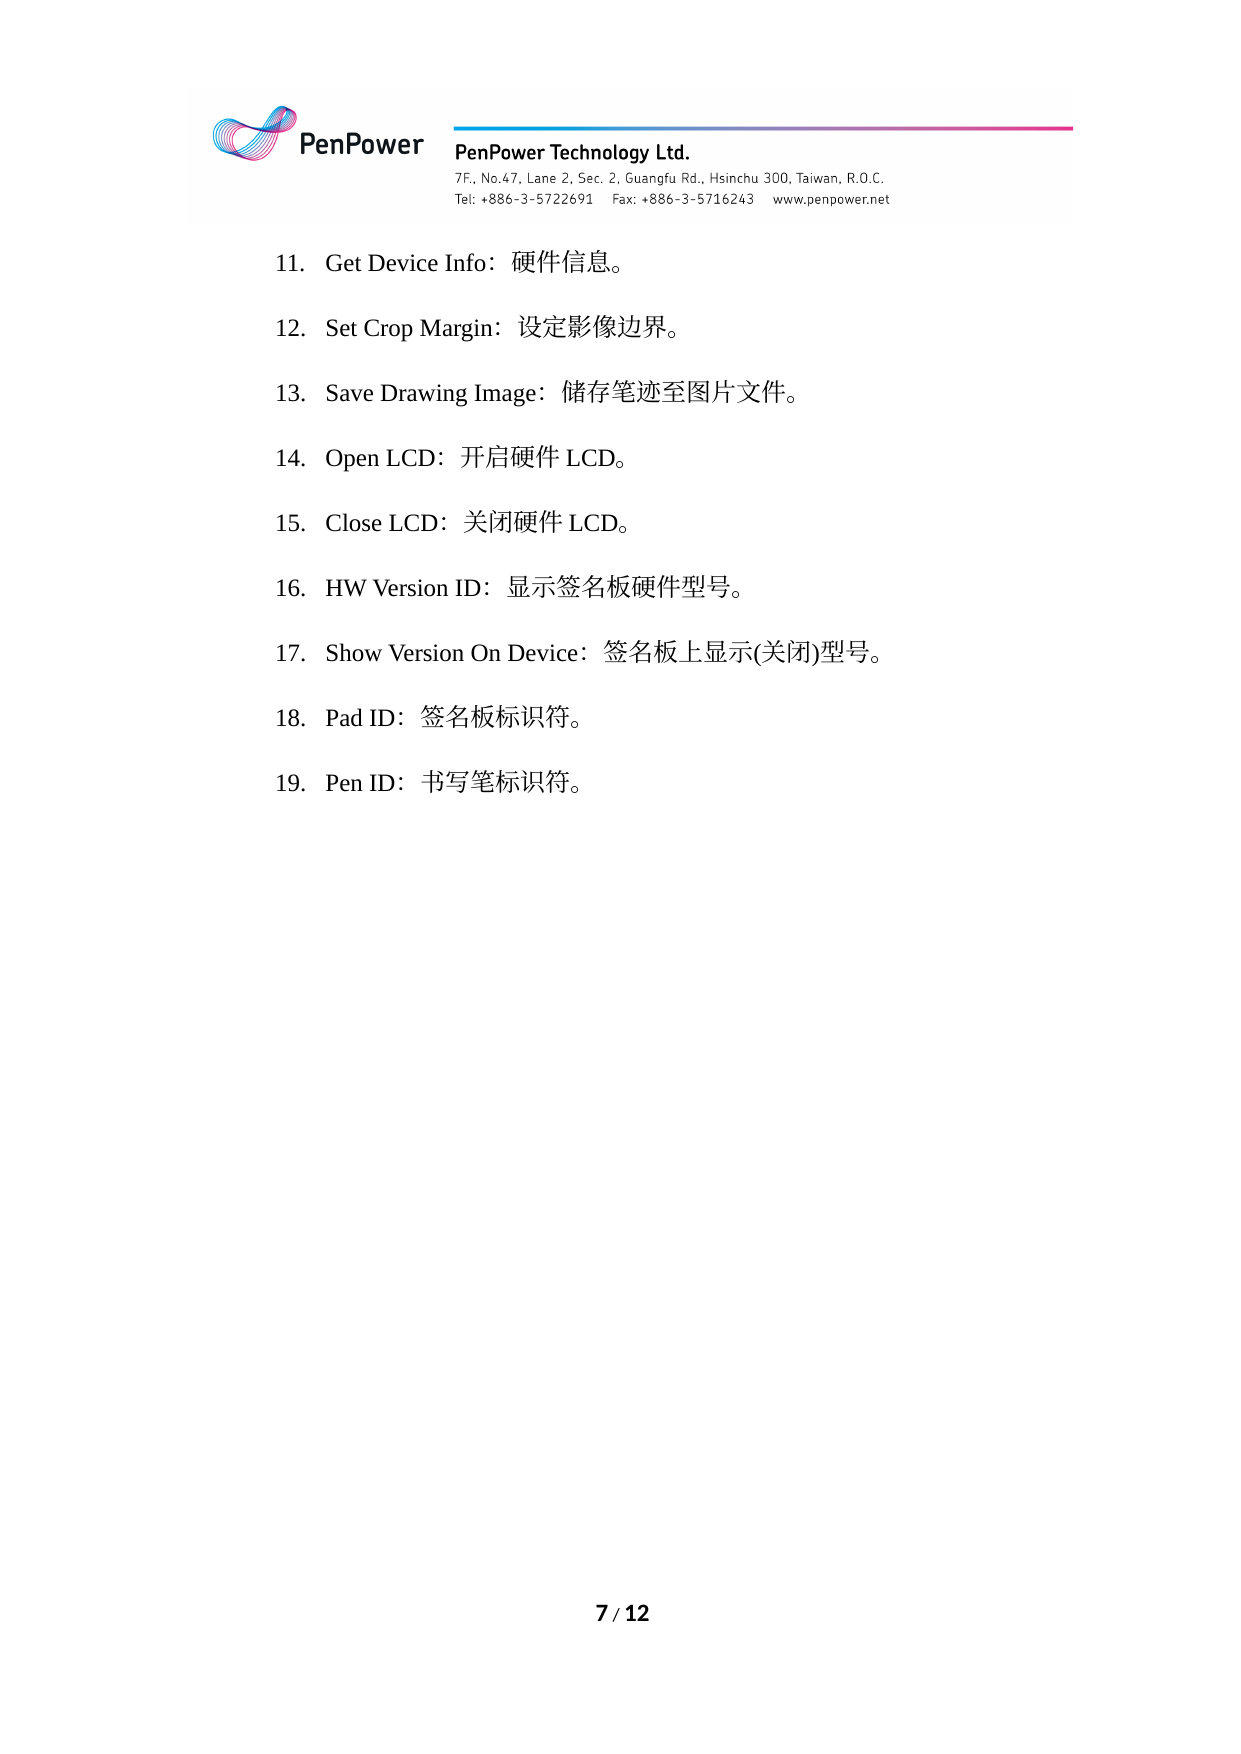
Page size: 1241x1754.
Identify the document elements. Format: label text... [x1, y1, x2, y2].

list Show Version On Device：签名板上显示(关闭)型号。 [275, 618, 1053, 683]
list Pen ID：书写笔标识符。 [275, 748, 1053, 813]
list Save Drawing Image：储存笔迹至图片文件。 [275, 358, 1053, 423]
list Set Crop Margin：设定影像边界。 [275, 293, 1053, 358]
list Pad ID：签名板标识符。 [275, 683, 1053, 748]
list Open LCD：开启硬件LCD。 [275, 423, 1053, 488]
list Get Device Info：硬件信息。 [275, 228, 1053, 293]
picture [187, 88, 1074, 225]
list Close LCD：关闭硬件LCD。 [275, 488, 1053, 553]
list HW Version ID：显示签名板硬件型号。 [275, 553, 1053, 618]
